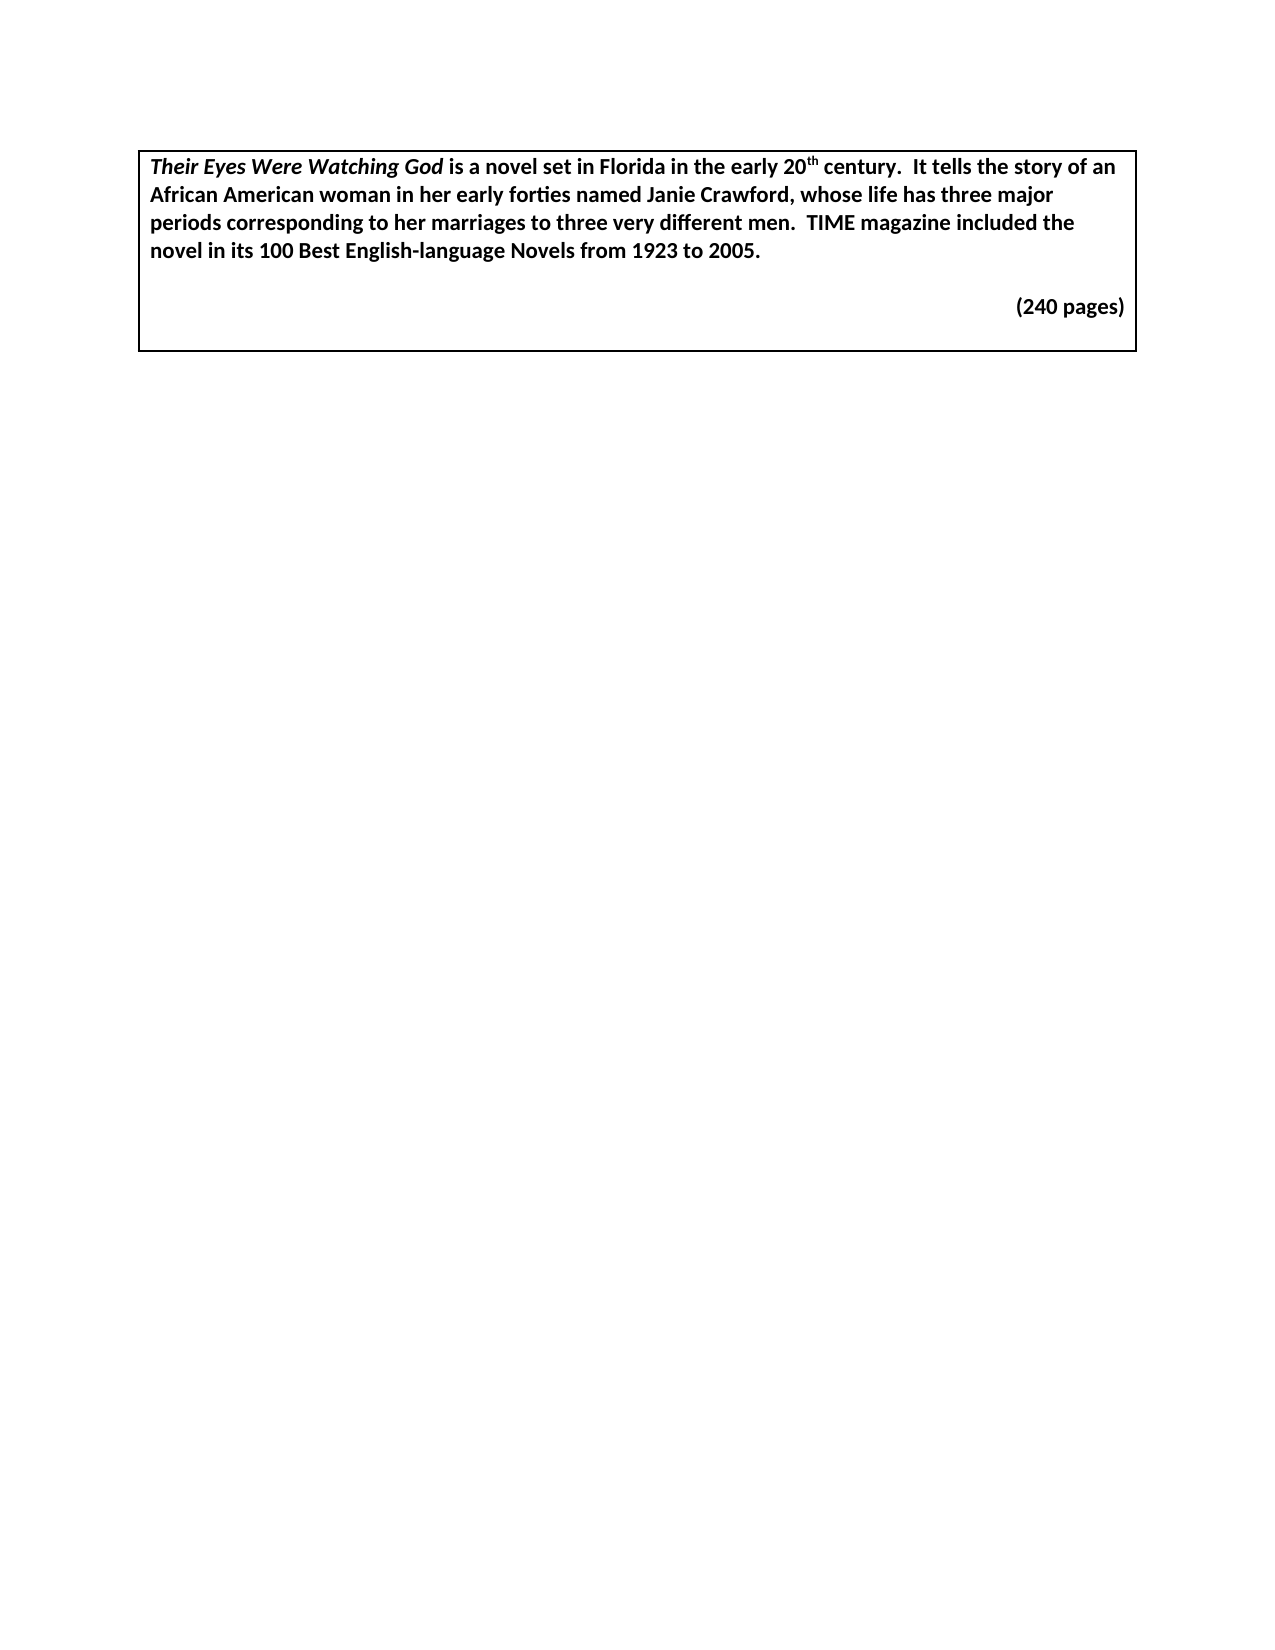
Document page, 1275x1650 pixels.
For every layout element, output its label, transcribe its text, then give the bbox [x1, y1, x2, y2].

table_cell Their Eyes Were Watching God is a novel set in Florida in the early 20th century. It tells the story of an African American woman in her early forties named Janie Crawford, whose life has three major periods corresponding to her marriages to three very different men. TIME magazine included the novel in its 100 Best English-language Novels from 1923 to 2005. (240 pages) [140, 152, 1135, 349]
